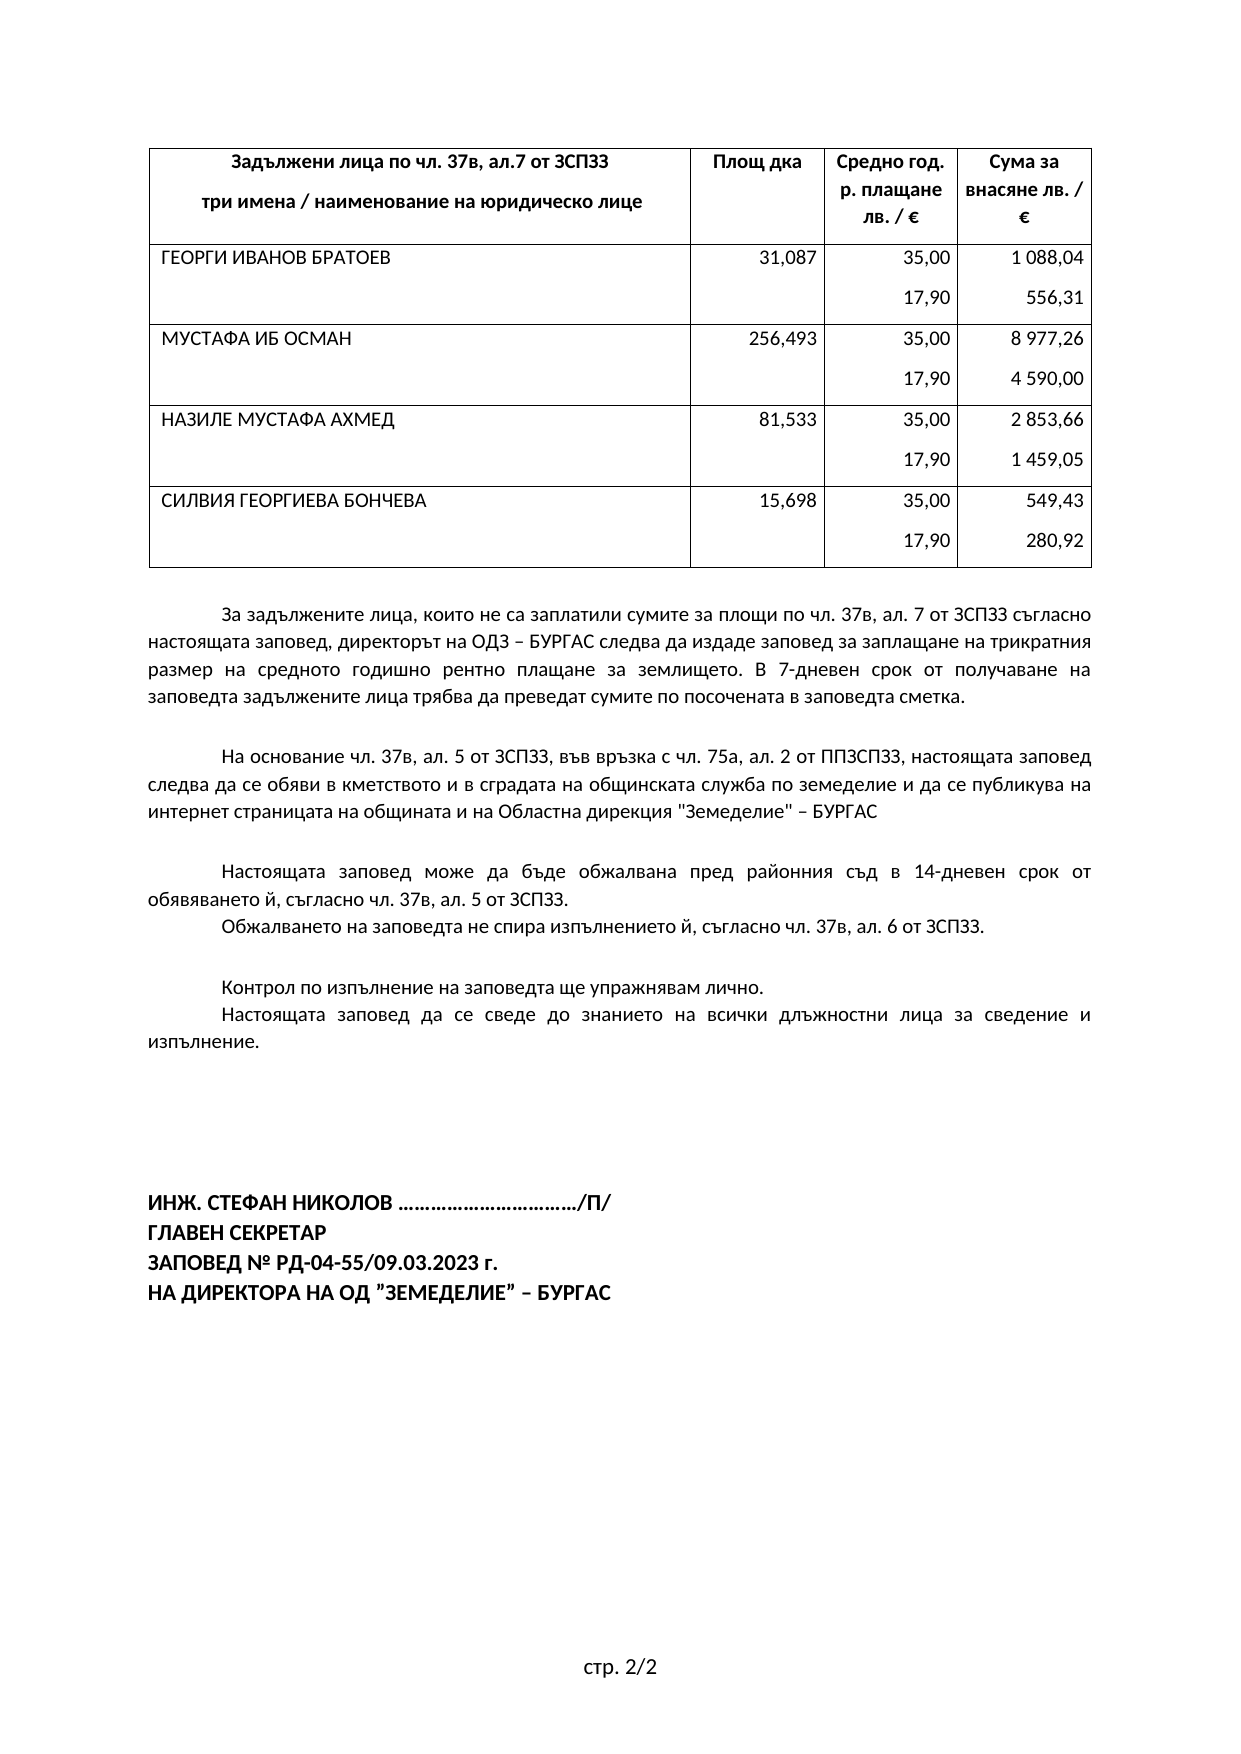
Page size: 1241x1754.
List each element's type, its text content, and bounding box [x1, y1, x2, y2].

table_cell 81,533 [691, 406, 824, 486]
table_cell 31,087 [691, 245, 824, 324]
table_cell 35,00 17,90 [825, 245, 957, 324]
table_header Задължени лица по чл. 37в, ал.7 от ЗСПЗЗ три имена / наименование на юридическо лице [150, 149, 690, 243]
table_header Сума за внасяне лв. / € [958, 149, 1091, 243]
text Настоящата заповед може да бъде обжалвана пред районния съд в 14-дневен срок от обявяването й, съгласно чл. 37в, ал. 5 от ЗСПЗЗ. [148, 859, 1093, 912]
table_cell 256,493 [691, 325, 824, 405]
text Контрол по изпълнение на заповедта ще упражнявам лично. [148, 974, 1093, 999]
table_cell 15,698 [691, 487, 824, 567]
table_cell 1 088,04 556,31 [958, 245, 1091, 324]
table_cell МУСТАФА ИБ ОСМАН [150, 325, 690, 405]
table_header Площ дка [691, 149, 824, 243]
text На основание чл. 37в, ал. 5 от ЗСПЗЗ, във връзка с чл. 75а, ал. 2 от ППЗСПЗЗ, настоящата заповед следва да се обяви в кметството и в сградата на общинската служба по земеделие и да се публикува на интернет страницата на общината и на Областна дирекция "Земеделие" – БУРГАС [148, 744, 1093, 824]
table_cell 35,00 17,90 [825, 325, 957, 405]
text Обжалването на заповедта не спира изпълнението й, съгласно чл. 37в, ал. 6 от ЗСПЗЗ. [148, 913, 1093, 939]
table_cell 35,00 17,90 [825, 406, 957, 486]
text ИНЖ. СТЕФАН НИКОЛОВ ……………………………/П/ ГЛАВЕН СЕКРЕТАР ЗАПОВЕД № РД-04-55/09.03.2023 г. НА ДИРЕКТОРА НА ОД ”ЗЕМЕДЕЛИЕ” – БУРГАС [148, 1188, 1093, 1306]
table_cell 2 853,66 1 459,05 [958, 406, 1091, 486]
table_cell НАЗИЛЕ МУСТАФА АХМЕД [150, 406, 690, 486]
table_cell СИЛВИЯ ГЕОРГИЕВА БОНЧЕВА [150, 487, 690, 567]
table_cell 549,43 280,92 [958, 487, 1091, 567]
table_header Средно год. р. плащане лв. / € [825, 149, 957, 243]
text Настоящата заповед да се сведе до знанието на всички длъжностни лица за сведение и изпълнение. [148, 1001, 1093, 1054]
table_cell ГЕОРГИ ИВАНОВ БРАТОЕВ [150, 245, 690, 324]
text За задължените лица, които не са заплатили сумите за площи по чл. 37в, ал. 7 от ЗСПЗЗ съгласно настоящата заповед, директорът на ОДЗ – БУРГАС следва да издаде заповед за заплащане на трикратния размер на средното годишно рентно плащане за землището. В 7-дневен срок от получаване на заповедта задължените лица трябва да преведат сумите по посочената в заповедта сметка. [148, 601, 1093, 709]
table_cell 8 977,26 4 590,00 [958, 325, 1091, 405]
table_cell 35,00 17,90 [825, 487, 957, 567]
